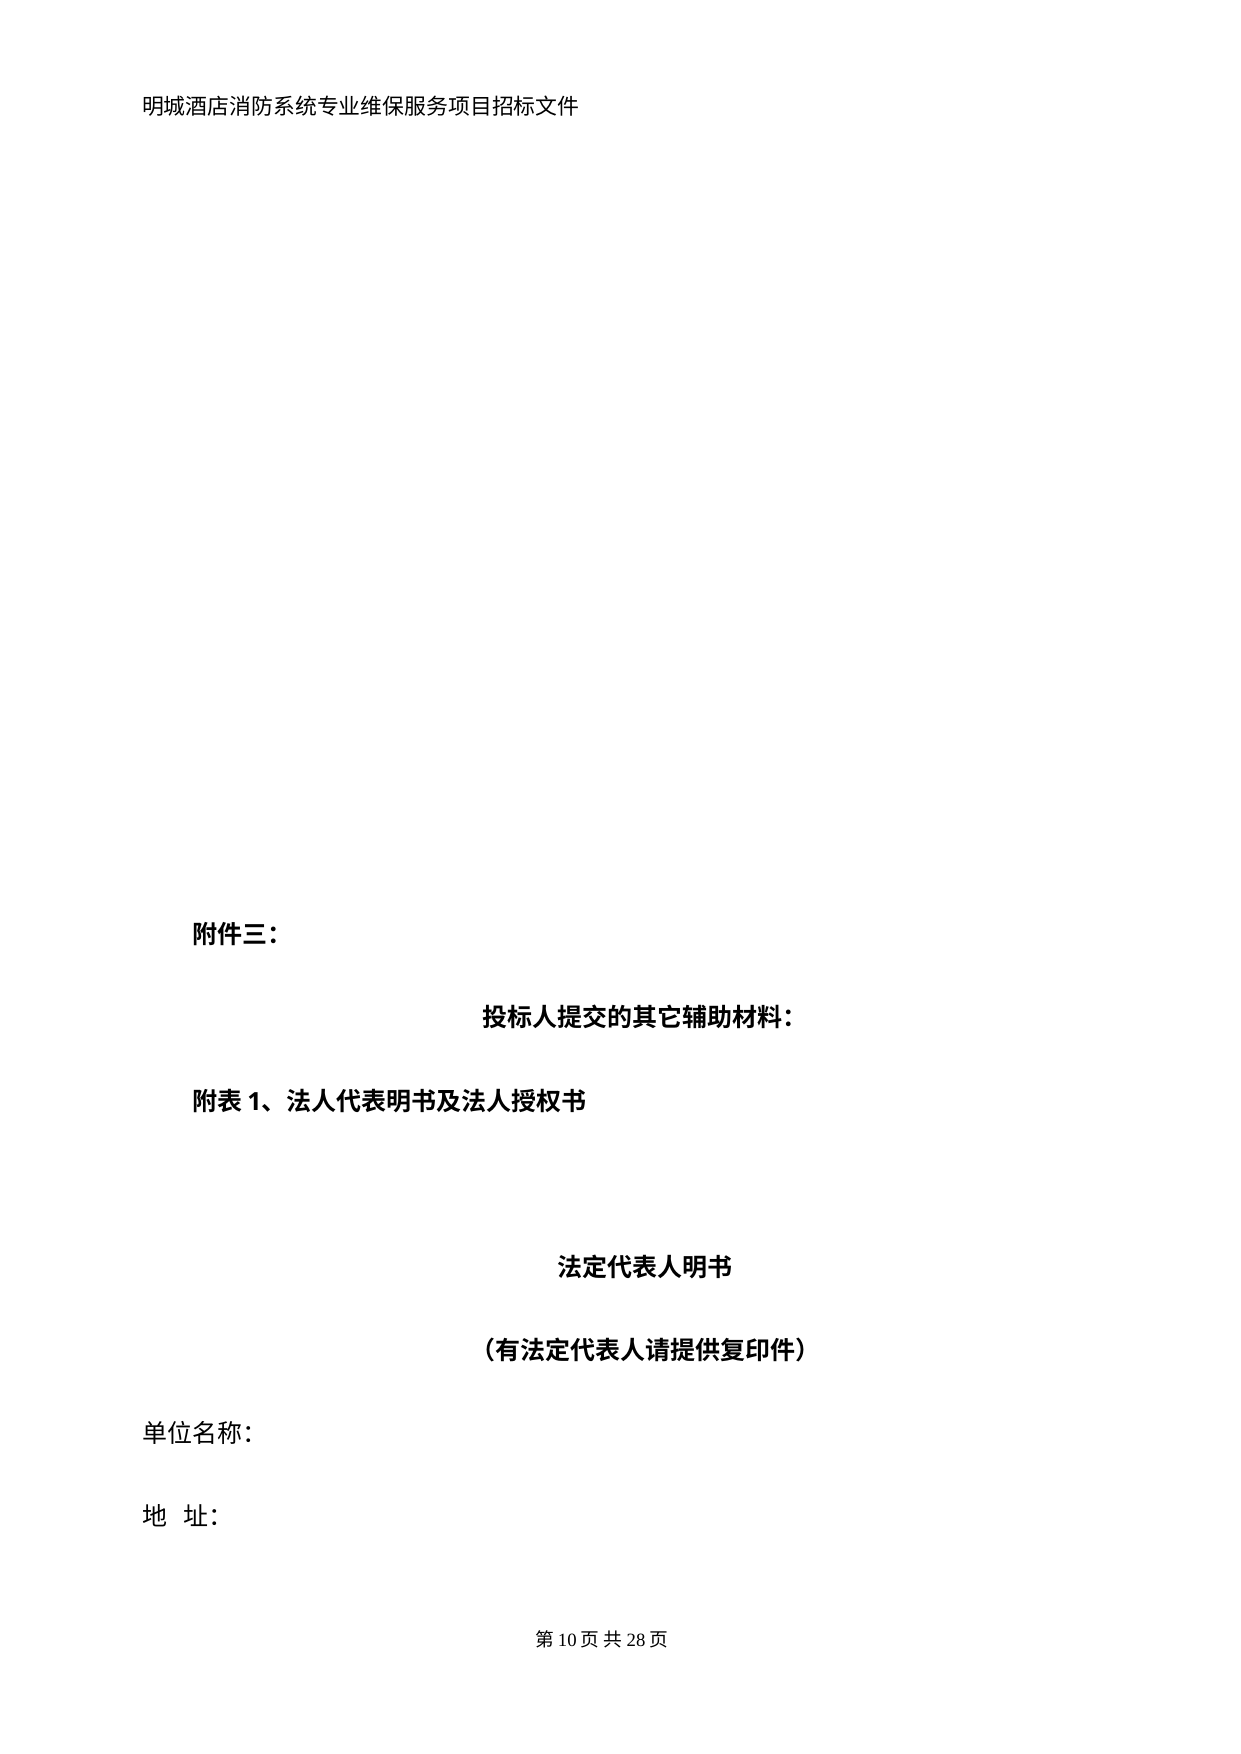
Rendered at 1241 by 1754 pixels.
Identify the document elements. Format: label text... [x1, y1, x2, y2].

text 投标人提交的其它辅助材料： [142, 983, 1098, 1048]
text 附件三： [142, 900, 1098, 965]
text 单位名称： [142, 1399, 1098, 1464]
text 地 址： [142, 1482, 1098, 1547]
text 法定代表人明书 [142, 1233, 1098, 1298]
text 附表1、法人代表明书及法人授权书 [142, 1067, 1098, 1132]
text （有法定代表人请提供复印件） [142, 1316, 1098, 1381]
